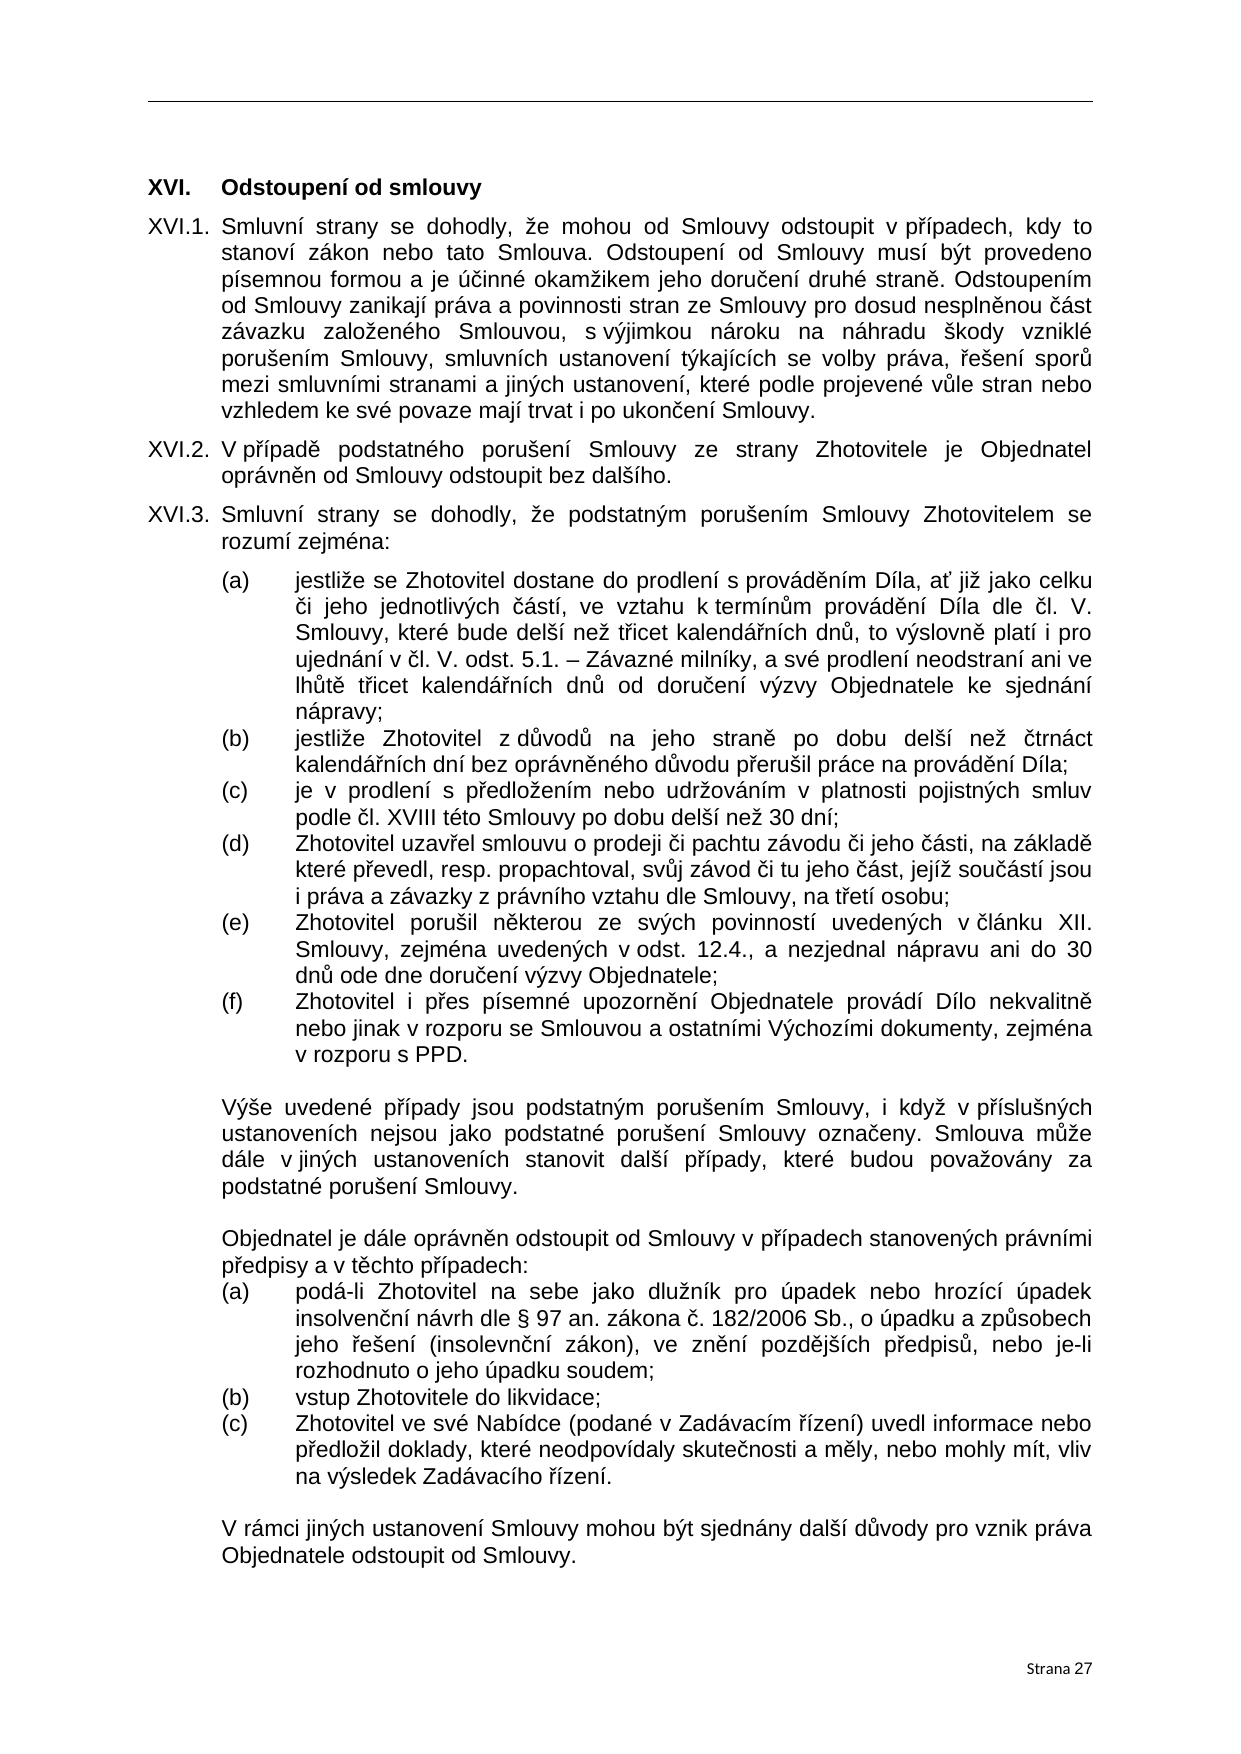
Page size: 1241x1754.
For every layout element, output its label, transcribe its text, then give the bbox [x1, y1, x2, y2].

list vstup Zhotovitele do likvidace; [221, 1383, 1093, 1410]
list Zhotovitel ve své Nabídce (podané v Zadávacím řízení) uvedl informace nebo předložil doklady, které neodpovídaly skutečnosti a měly, nebo mohly mít, vliv na výsledek Zadávacího řízení. [221, 1410, 1093, 1489]
list je v prodlení s předložením nebo udržováním v platnosti pojistných smluv podle čl. XVIII této Smlouvy po dobu delší než 30 dní; [221, 777, 1093, 830]
list Odstoupení od smlouvy [148, 174, 1093, 200]
list jestliže se Zhotovitel dostane do prodlení s prováděním Díla, ať již jako celku či jeho jednotlivých částí, ve vztahu k termínům provádění Díla dle čl. V. Smlouvy, které bude delší než třicet kalendářních dnů, to výslovně platí i pro ujednání v čl. V. odst. 5.1. – Závazné milníky, a své prodlení neodstraní ani ve lhůtě třicet kalendářních dnů od doručení výzvy Objednatele ke sjednání nápravy; [221, 567, 1093, 725]
list Smluvní strany se dohodly, že podstatným porušením Smlouvy Zhotovitelem se rozumí zejména: [148, 501, 1093, 554]
list podá-li Zhotovitel na sebe jako dlužník pro úpadek nebo hrozící úpadek insolvenční návrh dle § 97 an. zákona č. 182/2006 Sb., o úpadku a způsobech jeho řešení (insolevnční zákon), ve znění pozdějších předpisů, nebo je-li rozhodnuto o jeho úpadku soudem; [221, 1278, 1093, 1383]
list Zhotovitel i přes písemné upozornění Objednatele provádí Dílo nekvalitně nebo jinak v rozporu se Smlouvou a ostatními Výchozími dokumenty, zejména v rozporu s PPD. [221, 988, 1093, 1067]
text Výše uvedené případy jsou podstatným porušením Smlouvy, i když v příslušných ustanoveních nejsou jako podstatné porušení Smlouvy označeny. Smlouva může dále v jiných ustanoveních stanovit další případy, které budou považovány za podstatné porušení Smlouvy. [221, 1094, 1093, 1199]
text V rámci jiných ustanovení Smlouvy mohou být sjednány další důvody pro vznik práva Objednatele odstoupit od Smlouvy. [221, 1515, 1093, 1568]
text Objednatel je dále oprávněn odstoupit od Smlouvy v případech stanovených právními předpisy a v těchto případech: [221, 1225, 1093, 1278]
list Zhotovitel porušil některou ze svých povinností uvedených v článku XII. Smlouvy, zejména uvedených v odst. 12.4., a nezjednal nápravu ani do 30 dnů ode dne doručení výzvy Objednatele; [221, 909, 1093, 988]
list jestliže Zhotovitel z důvodů na jeho straně po dobu delší než čtrnáct kalendářních dní bez oprávněného důvodu přerušil práce na provádění Díla; [221, 725, 1093, 777]
list Zhotovitel uzavřel smlouvu o prodeji či pachtu závodu či jeho části, na základě které převedl, resp. propachtoval, svůj závod či tu jeho část, jejíž součástí jsou i práva a závazky z právního vztahu dle Smlouvy, na třetí osobu; [221, 830, 1093, 909]
list Smluvní strany se dohodly, že mohou od Smlouvy odstoupit v případech, kdy to stanoví zákon nebo tato Smlouva. Odstoupení od Smlouvy musí být provedeno písemnou formou a je účinné okamžikem jeho doručení druhé straně. Odstoupením od Smlouvy zanikají práva a povinnosti stran ze Smlouvy pro dosud nesplněnou část závazku založeného Smlouvou, s výjimkou nároku na náhradu škody vzniklé porušením Smlouvy, smluvních ustanovení týkajících se volby práva, řešení sporů mezi smluvními stranami a jiných ustanovení, které podle projevené vůle stran nebo vzhledem ke své povaze mají trvat i po ukončení Smlouvy. [148, 213, 1093, 424]
list V případě podstatného porušení Smlouvy ze strany Zhotovitele je Objednatel oprávněn od Smlouvy odstoupit bez dalšího. [148, 436, 1093, 489]
